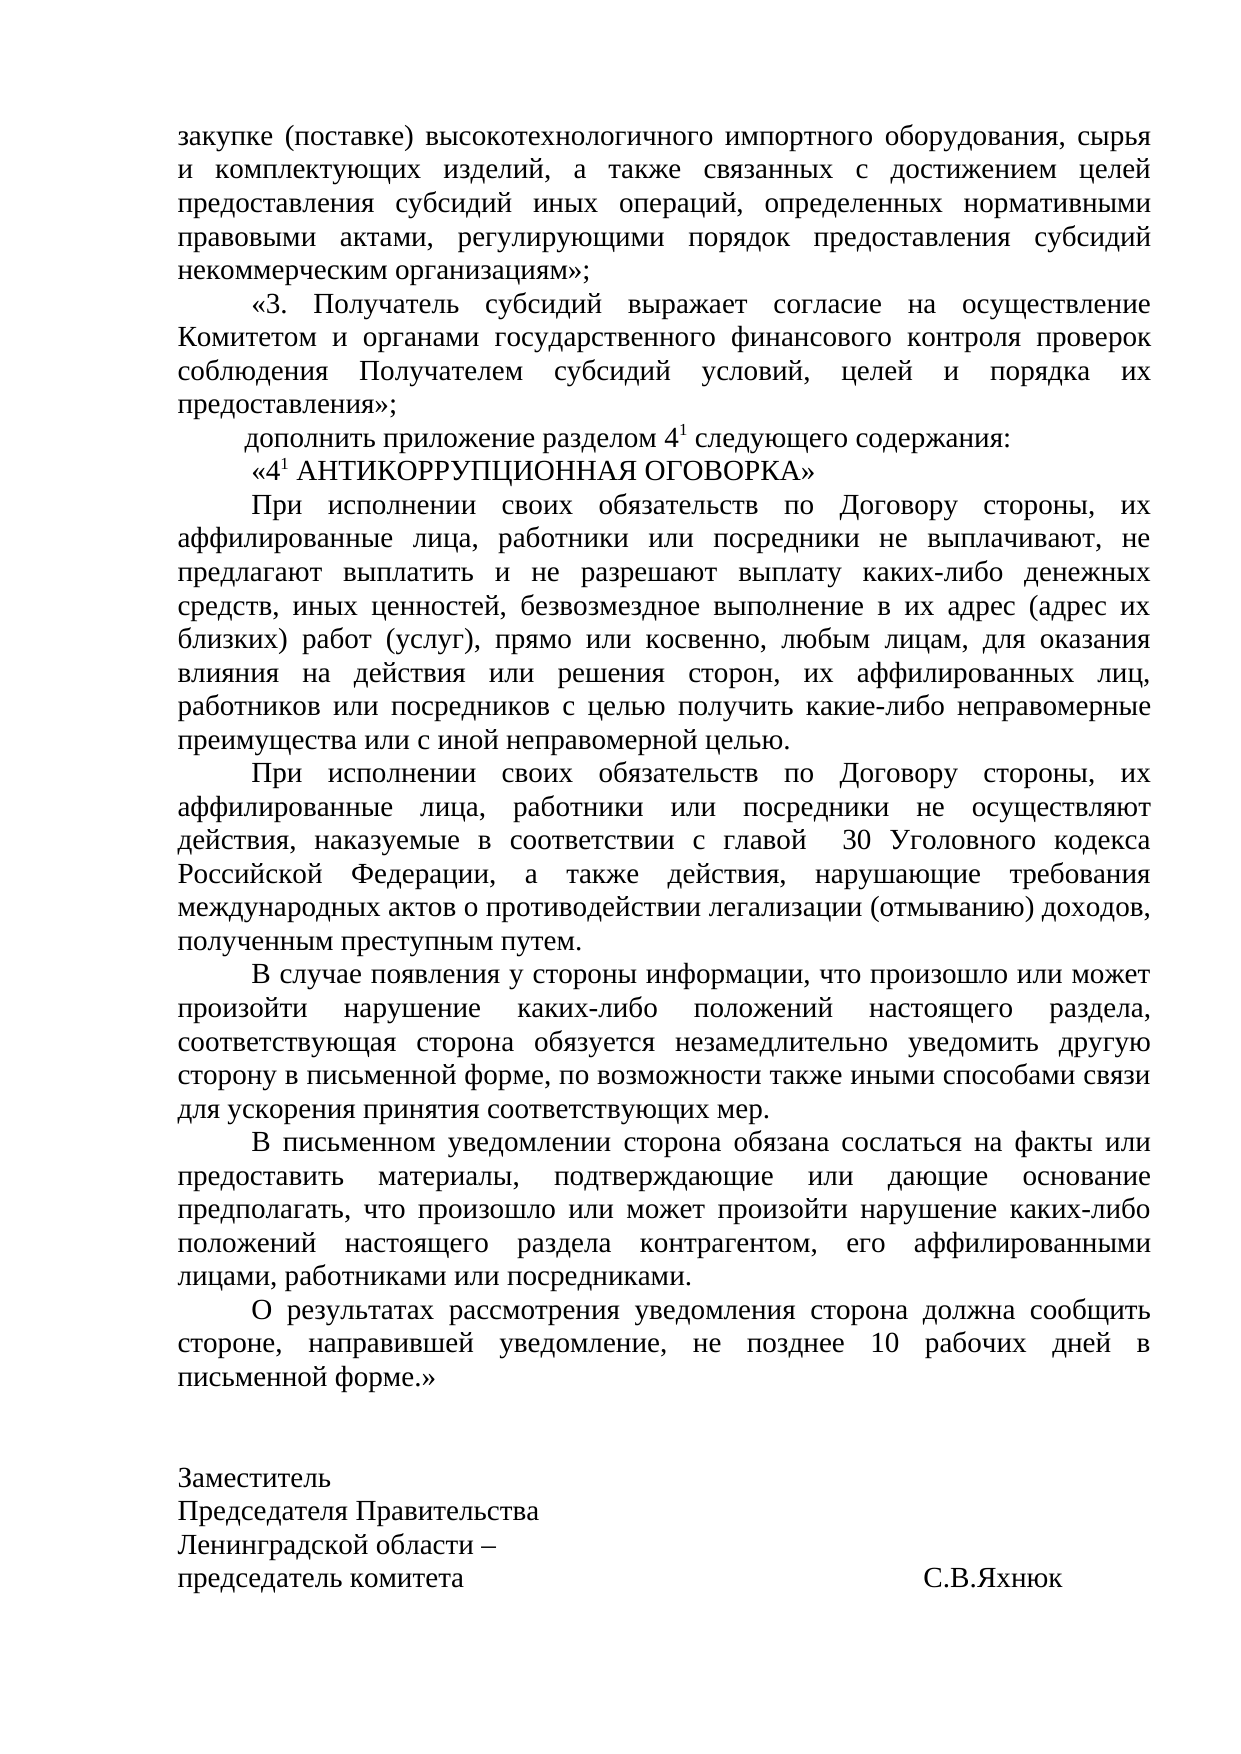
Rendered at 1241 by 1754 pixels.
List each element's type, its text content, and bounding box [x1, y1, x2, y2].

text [177, 118, 1152, 286]
list дополнить приложение разделом 41 следующего содержания: [244, 420, 1152, 453]
text Заместитель [177, 1460, 1152, 1493]
text «41 АНТИКОРРУПЦИОННАЯ ОГОВОРКА» [177, 453, 1152, 487]
text О результатах рассмотрения уведомления сторона должна сообщить стороне, направившей уведомление, не позднее 10 рабочих дней в письменной форме.» [177, 1292, 1152, 1393]
text В случае появления у стороны информации, что произошло или может произойти нарушение каких-либо положений настоящего раздела, соответствующая сторона обязуется незамедлительно уведомить другую сторону в письменной форме, по возможности также иными способами связи для ускорения принятия соответствующих мер. [177, 957, 1152, 1124]
text «3. Получатель субсидий выражает согласие на осуществление Комитетом и органами государственного финансового контроля проверок соблюдения Получателем субсидий условий, целей и порядка их предоставления»; [177, 286, 1152, 420]
text Ленинградской области – [177, 1527, 1152, 1560]
text При исполнении своих обязательств по Договору стороны, их аффилированные лица, работники или посредники не осуществляют действия, наказуемые в соответствии с главой 30 Уголовного кодекса Российской Федерации, а также действия, нарушающие требования международных актов о противодействии легализации (отмыванию) доходов, полученным преступным путем. [177, 755, 1152, 957]
text председатель комитета С.В.Яхнюк [177, 1560, 1152, 1594]
text При исполнении своих обязательств по Договору стороны, их аффилированные лица, работники или посредники не выплачивают, не предлагают выплатить и не разрешают выплату каких-либо денежных средств, иных ценностей, безвозмездное выполнение в их адрес (адрес их близких) работ (услуг), прямо или косвенно, любым лицам, для оказания влияния на действия или решения сторон, их аффилированных лиц, работников или посредников с целью получить какие-либо неправомерные преимущества или с иной неправомерной целью. [177, 487, 1152, 755]
text Председателя Правительства [177, 1493, 1152, 1527]
text В письменном уведомлении сторона обязана сослаться на факты или предоставить материалы, подтверждающие или дающие основание предполагать, что произошло или может произойти нарушение каких-либо положений настоящего раздела контрагентом, его аффилированными лицами, работниками или посредниками. [177, 1124, 1152, 1292]
